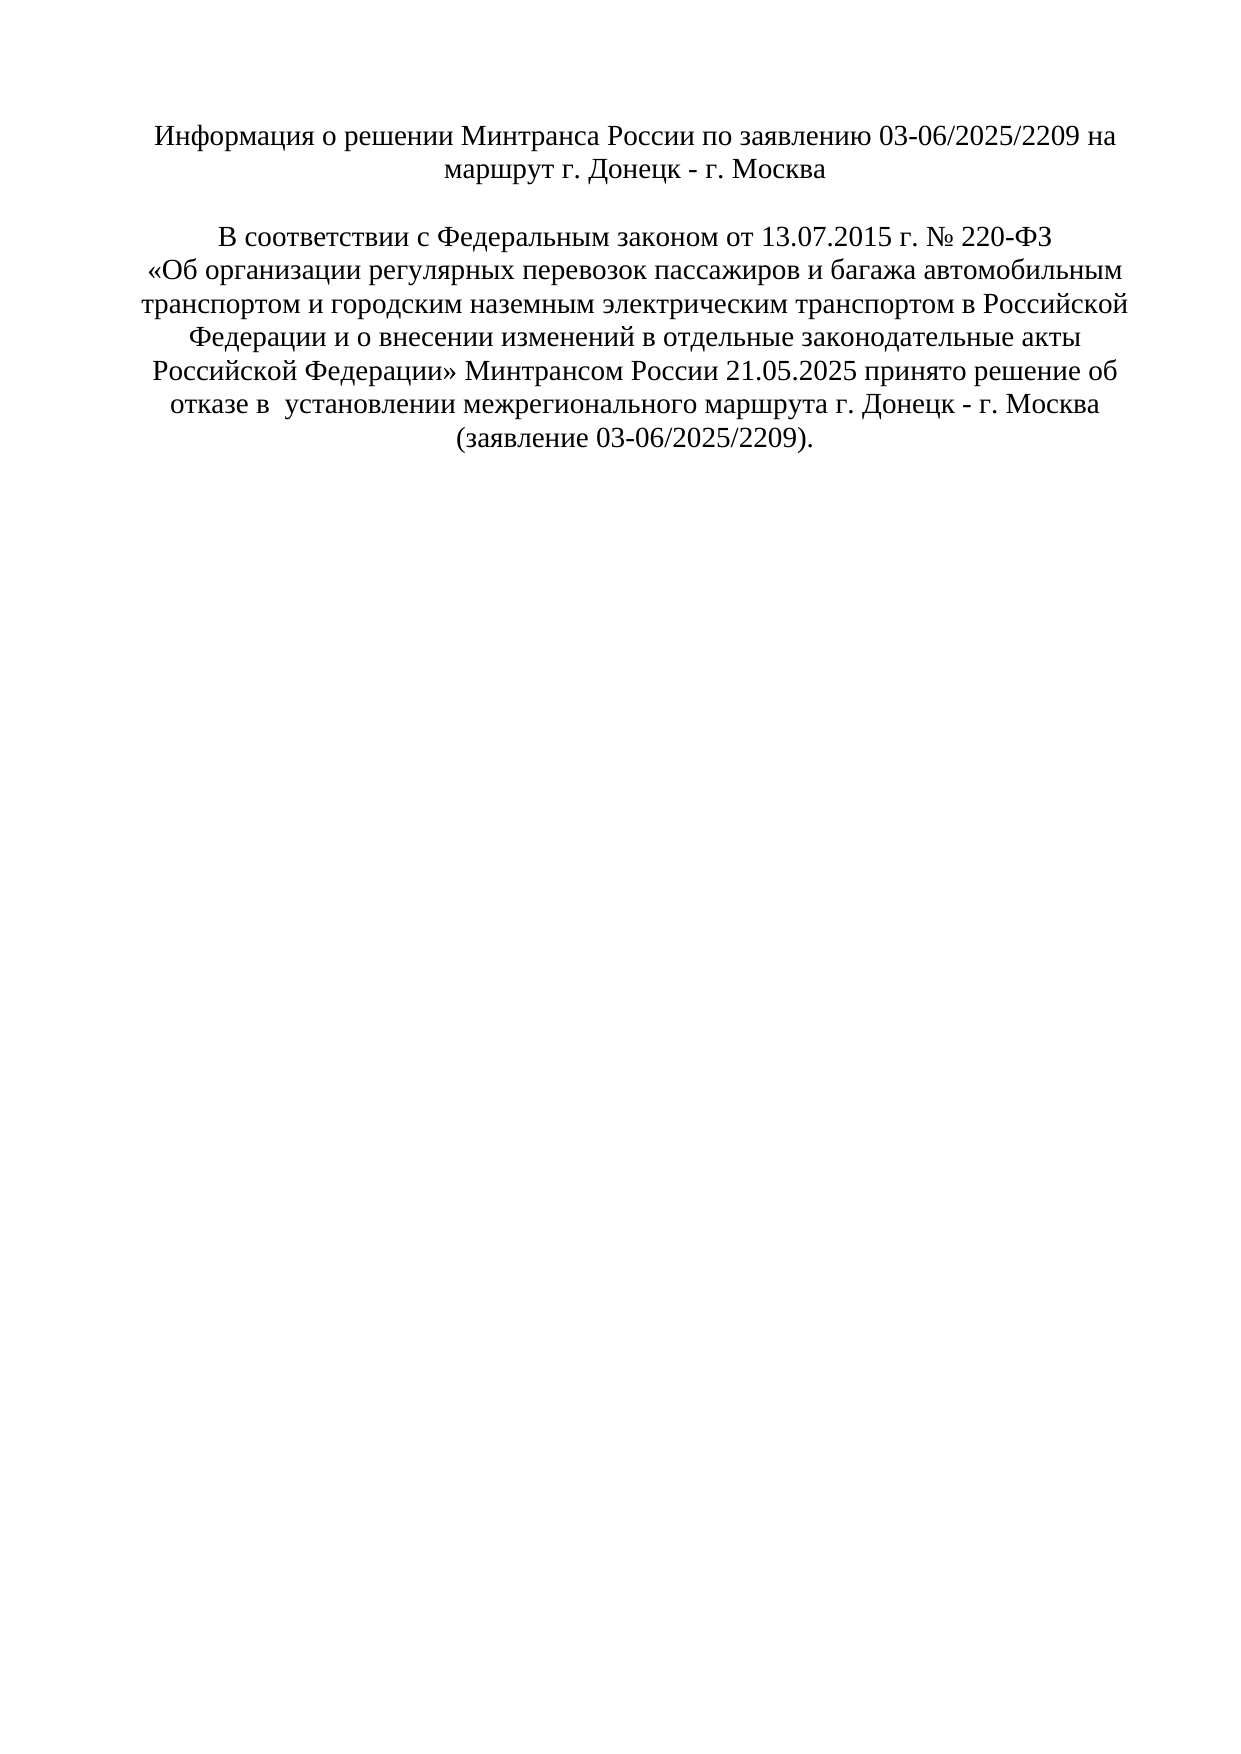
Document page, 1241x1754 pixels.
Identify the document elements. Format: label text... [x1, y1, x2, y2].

text Информация о решении Минтранса России по заявлению 03-06/2025/2209 на маршрут г. Донецк - г. Москва [118, 118, 1152, 185]
text В соответствии с Федеральным законом от 13.07.2015 г. № 220-ФЗ «Об организации регулярных перевозок пассажиров и багажа автомобильным транспортом и городским наземным электрическим транспортом в Российской Федерации и о внесении изменений в отдельные законодательные акты Российской Федерации» Минтрансом России 21.05.2025 принято решение об отказе в установлении межрегионального маршрута г. Донецк - г. Москва (заявление 03-06/2025/2209). [118, 219, 1152, 453]
